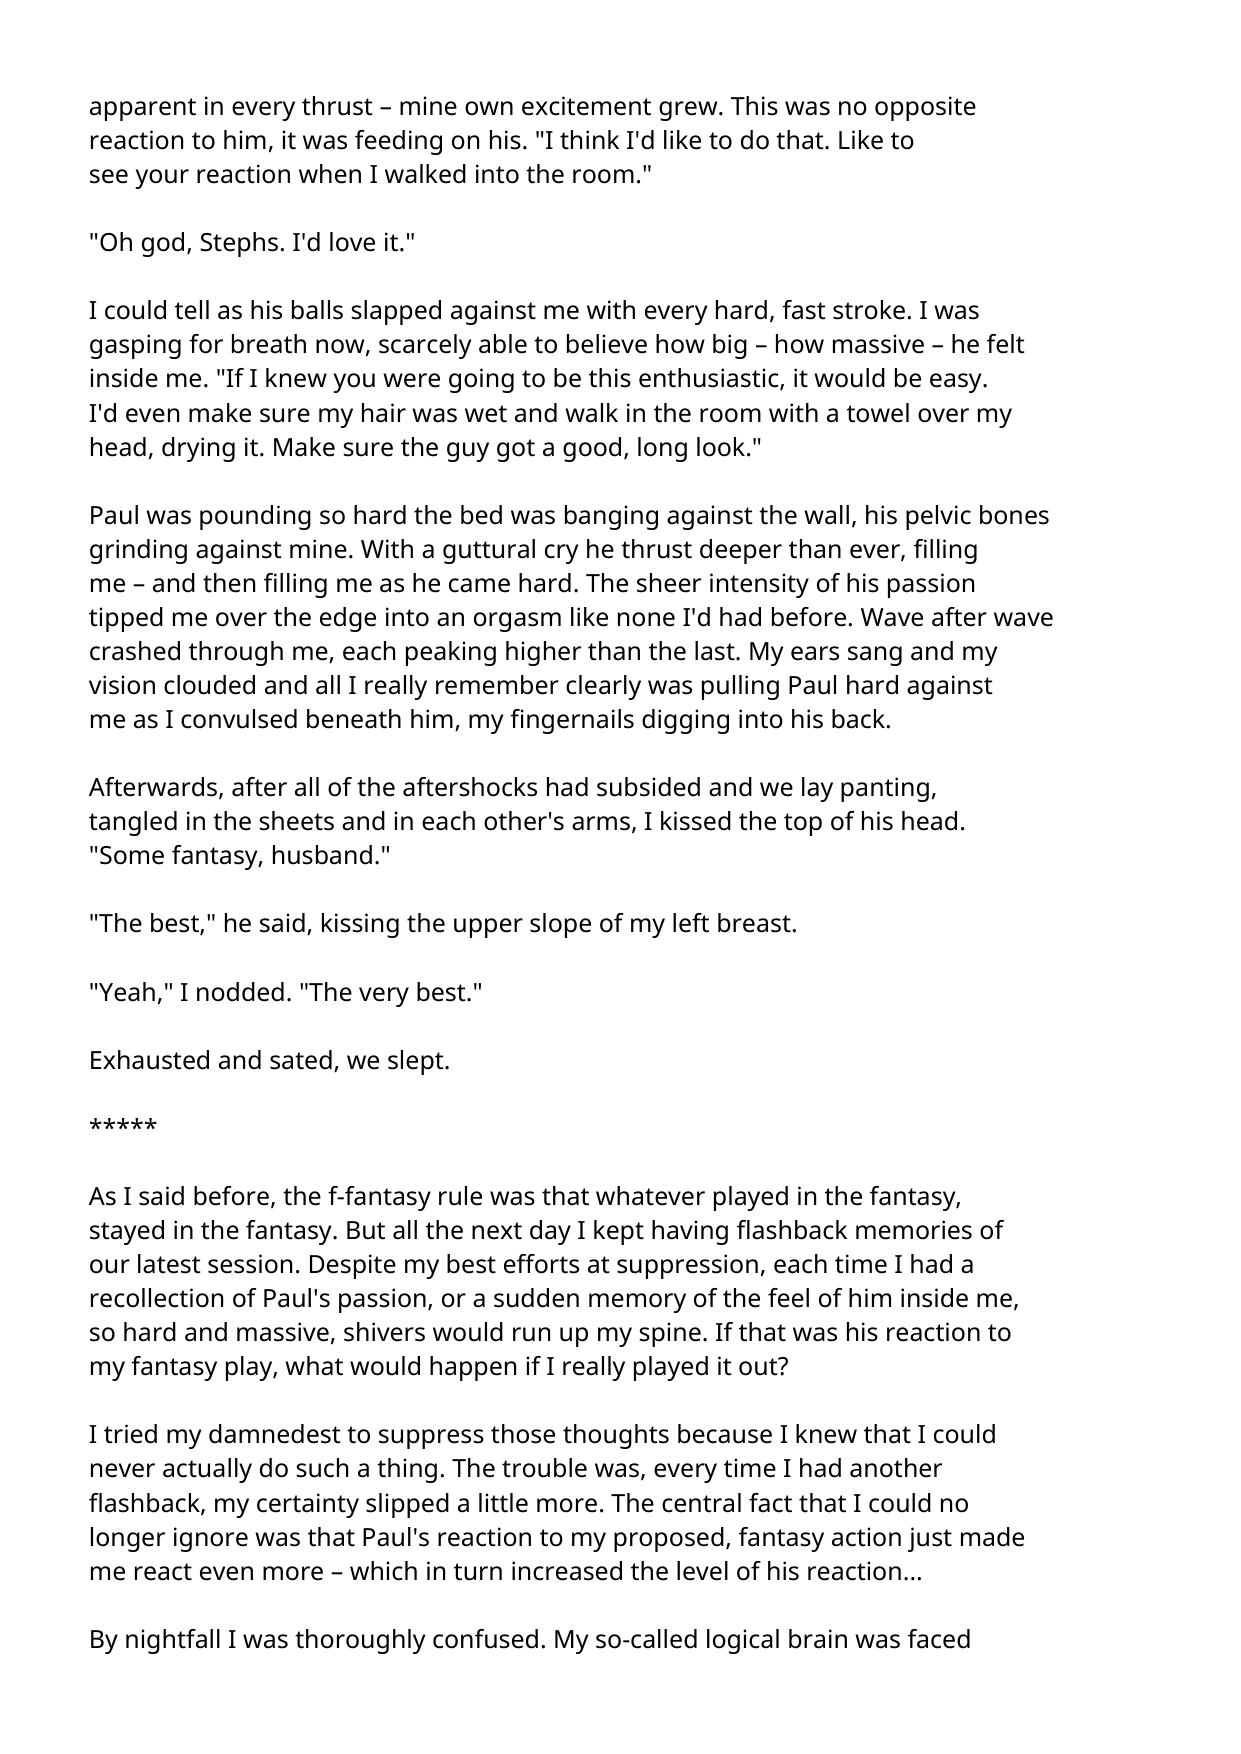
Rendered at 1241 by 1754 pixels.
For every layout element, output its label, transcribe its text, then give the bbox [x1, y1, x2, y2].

text me – and then filling me as he came hard. The sheer intensity of his passion [89, 566, 1152, 599]
text inside me. "If I knew you were going to be this enthusiastic, it would be easy. [89, 361, 1152, 395]
text tipped me over the edge into an orgasm like none I'd had before. Wave after wave [89, 599, 1152, 634]
text head, drying it. Make sure the guy got a good, long look." [89, 429, 1152, 463]
text Exhausted and sated, we slept. [89, 1042, 1152, 1076]
text grinding against mine. With a guttural cry he thrust deeper than ever, filling [89, 531, 1152, 566]
text I could tell as his balls slapped against me with every hard, fast stroke. I was [89, 293, 1152, 327]
text "Some fantasy, husband." [89, 838, 1152, 872]
text recollection of Paul's passion, or a sudden memory of the feel of him inside me, [89, 1281, 1152, 1315]
text my fantasy play, what would happen if I really played it out? [89, 1349, 1152, 1383]
text apparent in every thrust – mine own excitement grew. This was no opposite [89, 89, 1152, 123]
text By nightfall I was thoroughly confused. My so-called logical brain was faced [89, 1621, 1152, 1656]
text As I said before, the f-fantasy rule was that whatever played in the fantasy, [89, 1179, 1152, 1213]
text "The best," he said, kissing the upper slope of my left breast. [89, 906, 1152, 940]
text ***** [89, 1111, 1152, 1144]
text crashed through me, each peaking higher than the last. My ears sang and my [89, 634, 1152, 668]
text flashback, my certainty slipped a little more. The central fact that I could no [89, 1485, 1152, 1519]
text tangled in the sheets and in each other's arms, I kissed the top of his head. [89, 804, 1152, 838]
text me react even more – which in turn increased the level of his reaction... [89, 1553, 1152, 1587]
text Paul was pounding so hard the bed was banging against the wall, his pelvic bones [89, 497, 1152, 531]
text gasping for breath now, scarcely able to believe how big – how massive – he felt [89, 327, 1152, 361]
text vision clouded and all I really remember clearly was pulling Paul hard against [89, 668, 1152, 702]
text I'd even make sure my hair was wet and walk in the room with a towel over my [89, 395, 1152, 429]
text never actually do such a thing. The trouble was, every time I had another [89, 1451, 1152, 1485]
text "Oh god, Stephs. I'd love it." [89, 225, 1152, 259]
text reaction to him, it was feeding on his. "I think I'd like to do that. Like to [89, 123, 1152, 157]
text "Yeah," I nodded. "The very best." [89, 974, 1152, 1008]
text I tried my damnedest to suppress those thoughts because I knew that I could [89, 1417, 1152, 1451]
text so hard and massive, shivers would run up my spine. If that was his reaction to [89, 1315, 1152, 1349]
text stayed in the fantasy. But all the next day I kept having flashback memories of [89, 1213, 1152, 1247]
text longer ignore was that Paul's reaction to my proposed, fantasy action just made [89, 1519, 1152, 1553]
text Afterwards, after all of the aftershocks had subsided and we lay panting, [89, 770, 1152, 804]
text see your reaction when I walked into the room." [89, 157, 1152, 191]
text me as I convulsed beneath him, my fingernails digging into his back. [89, 702, 1152, 736]
text our latest session. Despite my best efforts at suppression, each time I had a [89, 1247, 1152, 1281]
